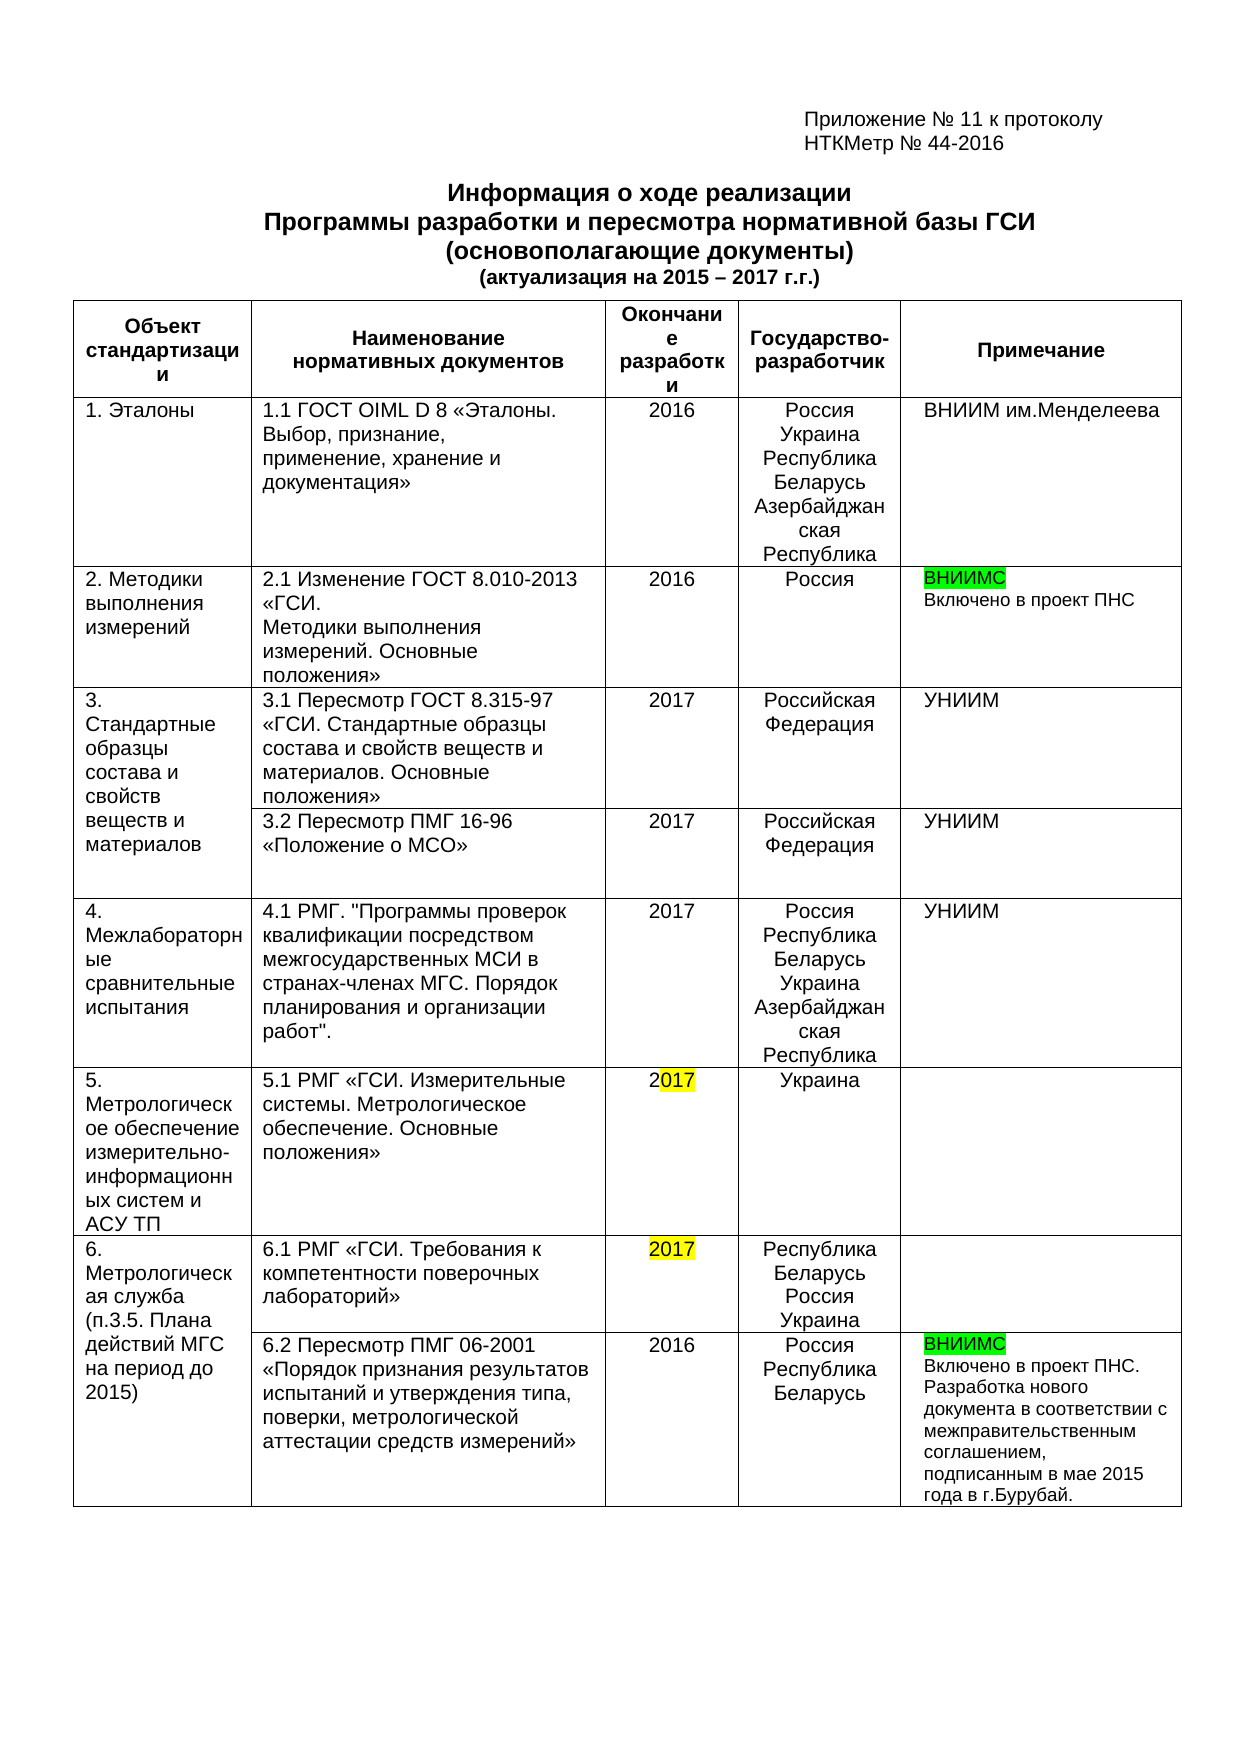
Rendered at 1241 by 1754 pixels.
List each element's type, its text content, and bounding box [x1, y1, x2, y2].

table_cell 2017 [606, 899, 738, 1067]
table_cell 2017 [606, 809, 738, 898]
table_header Государство-разработчик [739, 301, 900, 397]
table_cell УНИИМ [901, 688, 1181, 808]
table_cell 6.1 РМГ «ГСИ. Требования к компетентности поверочных лабораторий» [252, 1236, 605, 1332]
table_cell Россия [739, 567, 900, 687]
table_cell Республика Беларусь Россия Украина [739, 1236, 900, 1332]
table_cell Российская Федерация [739, 688, 900, 808]
table_cell 2016 [606, 398, 738, 566]
table_cell Россия Украина Республика Беларусь Азербайджанская Республика [739, 398, 900, 566]
table_cell Российская Федерация [739, 809, 900, 898]
table_cell 2017 [606, 1068, 738, 1235]
table_cell 2017 [606, 1236, 738, 1332]
table_cell 2016 [606, 567, 738, 687]
table_cell 2017 [606, 688, 738, 808]
table_cell ВНИИМС Включено в проект ПНС [901, 567, 1181, 687]
table_header Наименование нормативных документов [252, 301, 605, 397]
table_cell 3.1 Пересмотр ГОСТ 8.315-97 «ГСИ. Стандартные образцы состава и свойств веществ и материалов. Основные положения» [252, 688, 605, 808]
table_cell Россия Республика Беларусь Украина Азербайджанская Республика [739, 899, 900, 1067]
table_cell 4. Межлабораторные сравнительные испытания [74, 899, 251, 1067]
text Информация о ходе реализации [148, 178, 1152, 207]
table_cell УНИИМ [901, 899, 1181, 1067]
text Приложение № 11 к протоколу [804, 106, 1152, 130]
text Программы разработки и пересмотра нормативной базы ГСИ [148, 207, 1152, 236]
table_cell 6. Метрологическая служба (п.3.5. Плана действий МГС на период до 2015) [74, 1236, 251, 1506]
text НТКМетр № 44-2016 [804, 130, 1152, 154]
table_cell [901, 1068, 1181, 1235]
table_cell Россия Республика Беларусь [739, 1333, 900, 1506]
table_cell 6.2 Пересмотр ПМГ 06-2001 «Порядок признания результатов испытаний и утверждения типа, поверки, метрологической аттестации средств измерений» [252, 1333, 605, 1506]
table_cell 4.1 РМГ. "Программы проверок квалификации посредством межгосударственных МСИ в странах-членах МГС. Порядок планирования и организации работ". [252, 899, 605, 1067]
table_cell 3. Стандартные образцы состава и свойств веществ и материалов [74, 688, 251, 898]
table_cell 5.1 РМГ «ГСИ. Измерительные системы. Метрологическое обеспечение. Основные положения» [252, 1068, 605, 1235]
text (основополагающие документы) [148, 236, 1152, 264]
table_cell 3.2 Пересмотр ПМГ 16-96 «Положение о МСО» [252, 809, 605, 898]
table_cell 5. Метрологическое обеспечение измерительно-информационных систем и АСУ ТП [74, 1068, 251, 1235]
table_cell 1.1 ГОСТ OIML D 8 «Эталоны. Выбор, признание, применение, хранение и документация» [252, 398, 605, 566]
table_cell [901, 1236, 1181, 1332]
table_header Примечание [901, 301, 1181, 397]
table_cell Украина [739, 1068, 900, 1235]
table_cell ВНИИМ им.Менделеева [901, 398, 1181, 566]
table_header Объект стандартизации [74, 301, 251, 397]
table_cell 2.1 Изменение ГОСТ 8.010-2013 «ГСИ. Методики выполнения измерений. Основные положения» [252, 567, 605, 687]
text (актуализация на 2015 – 2017 г.г.) [148, 264, 1152, 288]
table_cell ВНИИМС Включено в проект ПНС. Разработка нового документа в соответствии с межправительственным соглашением, подписанным в мае 2015 года в г.Бурубай. [901, 1333, 1181, 1506]
table_cell 1. Эталоны [74, 398, 251, 566]
table_cell 2. Методики выполнения измерений [74, 567, 251, 687]
table_header Окончание разработки [606, 301, 738, 397]
table_cell УНИИМ [901, 809, 1181, 898]
table_cell 2016 [606, 1333, 738, 1506]
